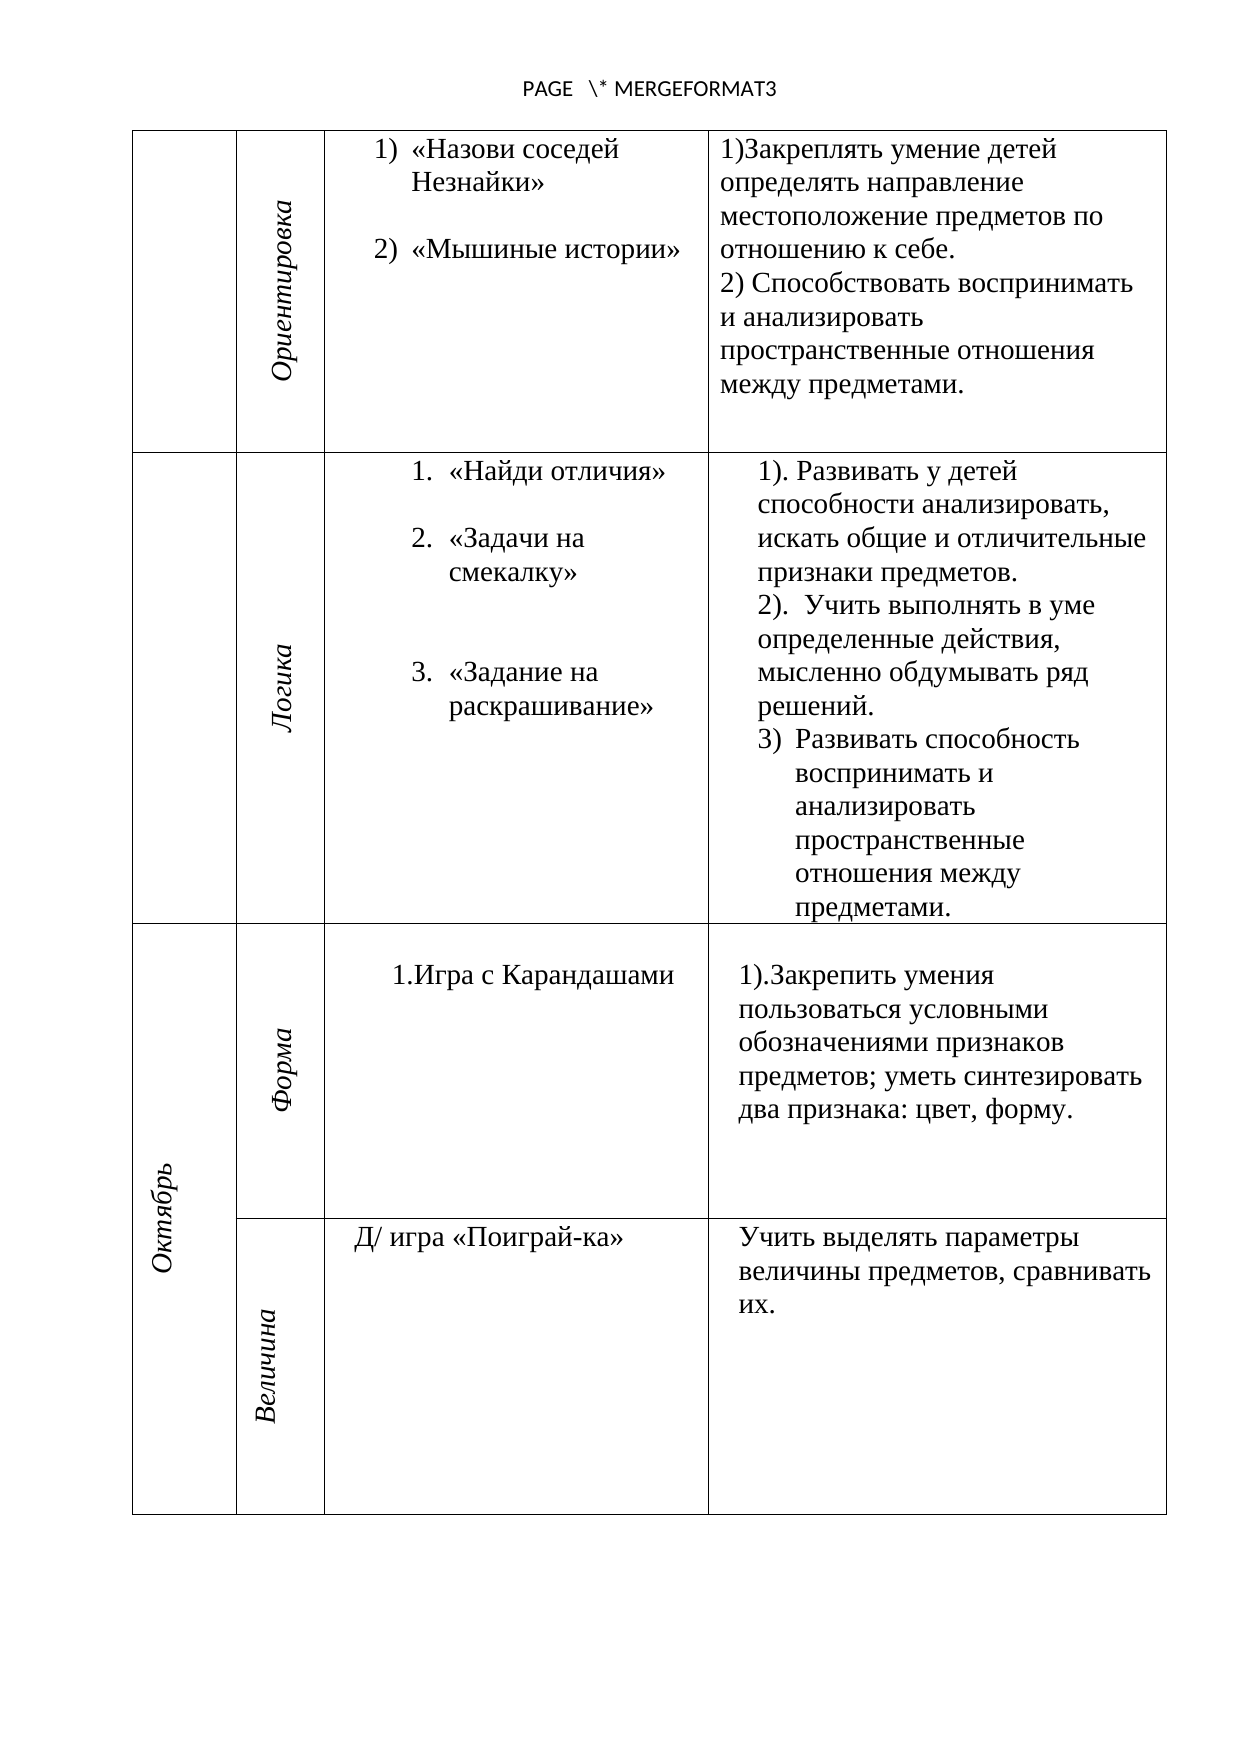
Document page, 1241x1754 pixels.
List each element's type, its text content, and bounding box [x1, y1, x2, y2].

table_cell «Найди отличия» «Задачи на смекалку» «Задание на раскрашивание» [325, 453, 708, 923]
table_cell [133, 453, 236, 923]
table_cell Ориентировка [237, 131, 324, 452]
table_cell 1.Игра с Карандашами [325, 924, 708, 1218]
table_cell Величина [237, 1219, 324, 1514]
table_cell 1).Закрепить умения пользоваться условными обозначениями признаков предметов; уметь синтезировать два признака: цвет, форму. [709, 924, 1166, 1218]
table_cell Форма [237, 924, 324, 1218]
table_cell Учить выделять параметры величины предметов, сравнивать их. [709, 1219, 1166, 1514]
table_cell Логика [237, 453, 324, 923]
table_cell Октябрь [133, 924, 236, 1514]
table_cell 1). Развивать у детей способности анализировать, искать общие и отличительные признаки предметов. 2). Учить выполнять в уме определенные действия, мысленно обдумывать ряд решений. Развивать способность воспринимать и анализировать пространственные отношения между предметами. [709, 453, 1166, 923]
table_cell 1)Закреплять умение детей определять направление местоположение предметов по отношению к себе. 2) Способствовать воспринимать и анализировать пространственные отношения между предметами. [709, 131, 1166, 452]
table_cell Д/ игра «Поиграй-ка» [325, 1219, 708, 1514]
table_cell «Назови соседей Незнайки» «Мышиные истории» [325, 131, 708, 452]
